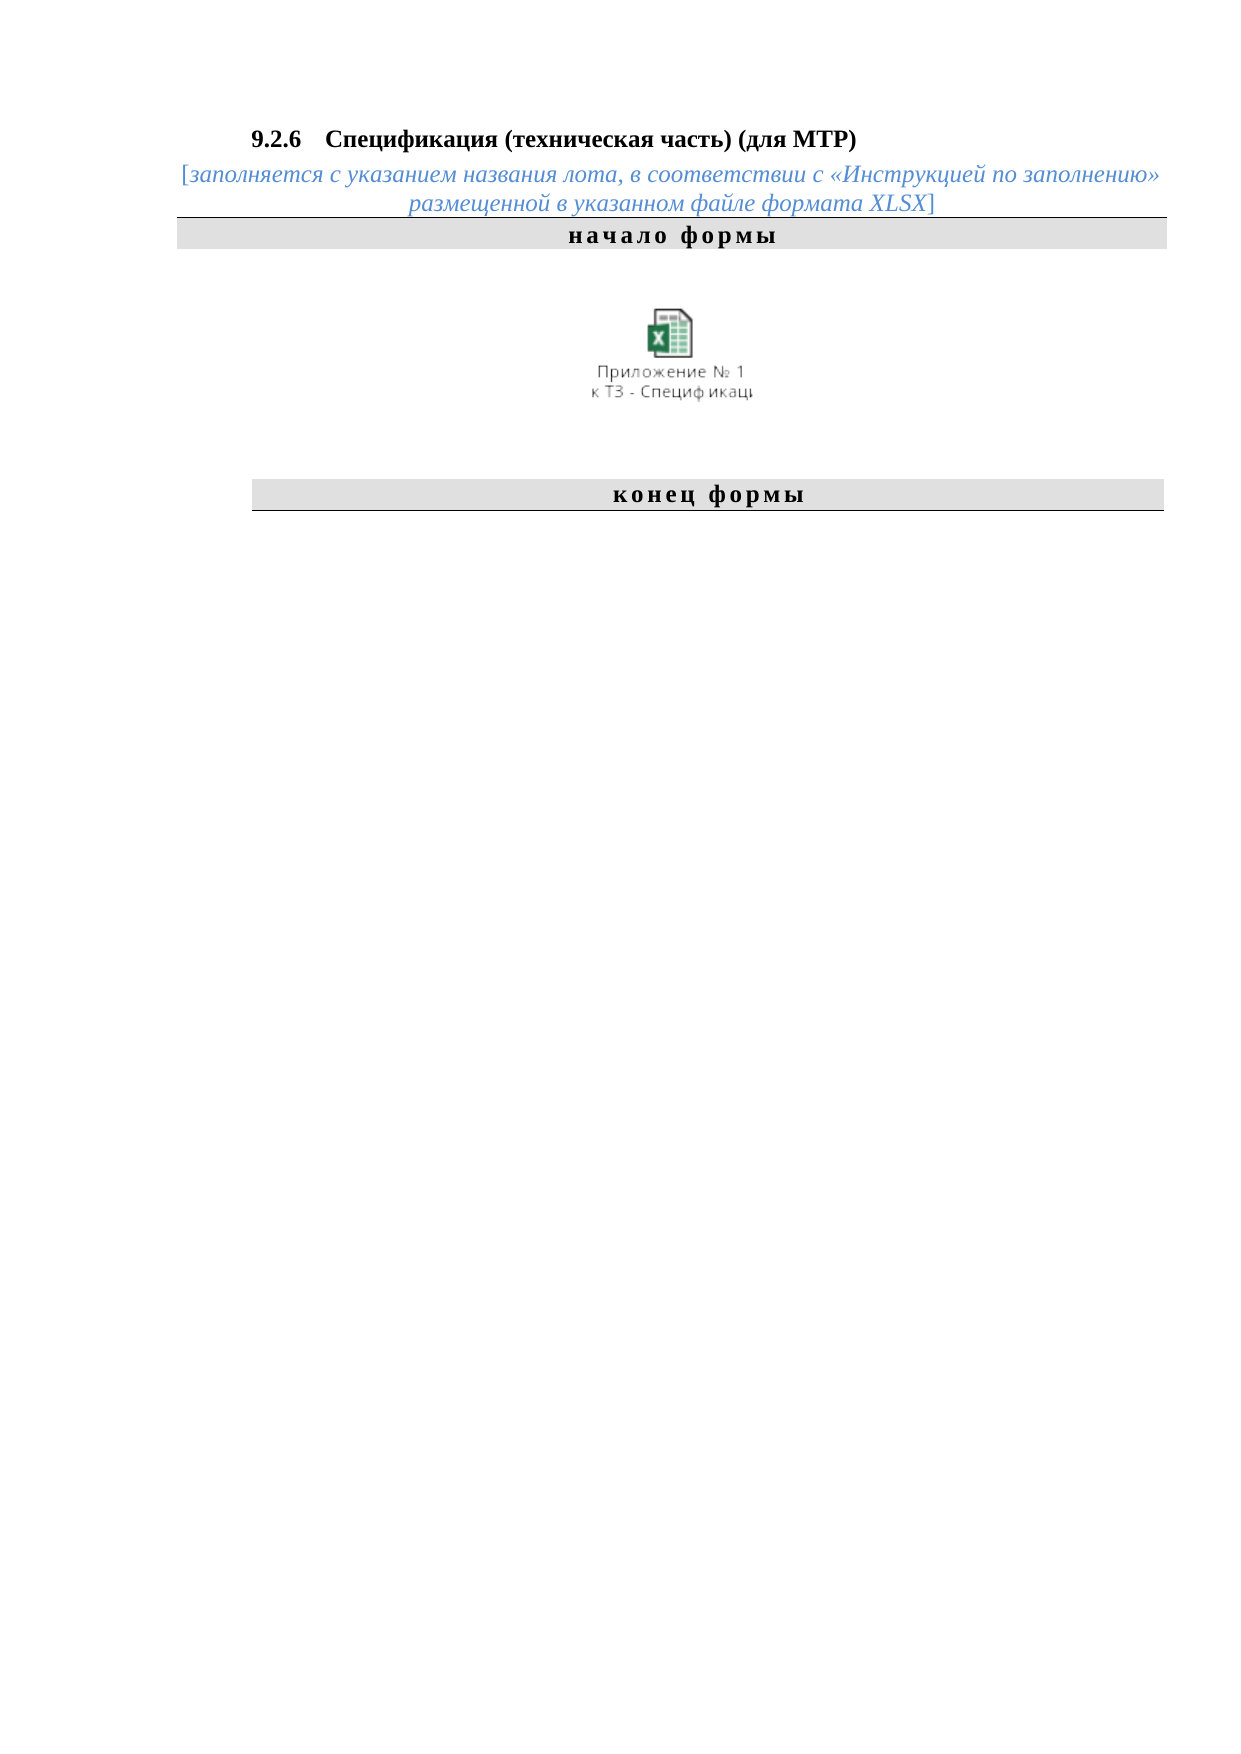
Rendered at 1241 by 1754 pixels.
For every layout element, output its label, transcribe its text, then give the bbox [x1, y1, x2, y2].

text конец формы [252, 479, 1164, 510]
list Спецификация (техническая часть) (для МТР) [177, 124, 1167, 153]
text [заполняется с указанием названия лота, в соответствии с «Инструкцией по заполнению» размещенной в указанном файле формата XLSX] [177, 159, 1167, 217]
text начало формы [177, 218, 1167, 249]
